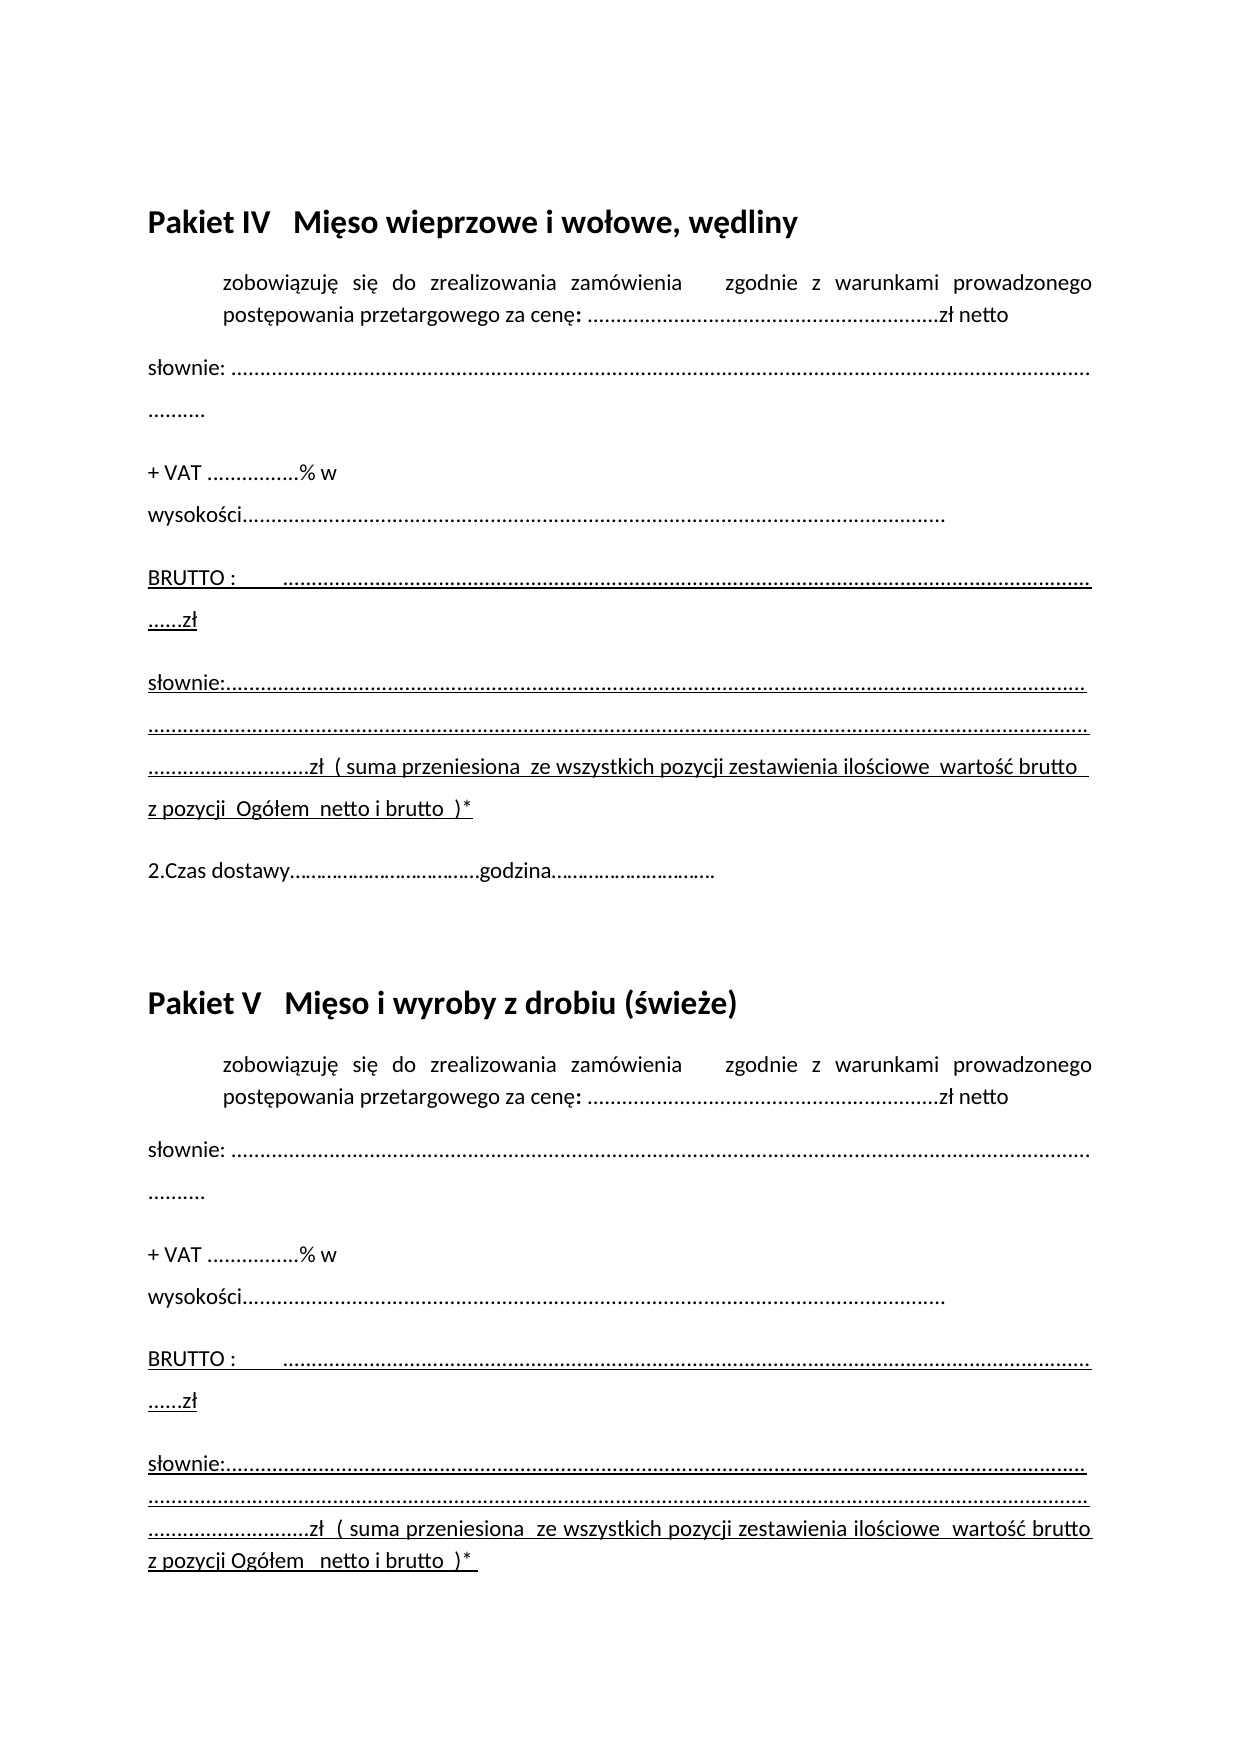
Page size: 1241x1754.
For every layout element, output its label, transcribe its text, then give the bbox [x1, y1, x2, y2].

text słownie:....................................................................................................................................................................................................................................................................................................................................................zł ( suma przeniesiona ze wszystkich pozycji zestawienia ilościowe wartość brutto z pozycji Ogółem netto i brutto )* [148, 1539, 1093, 1574]
text BRUTTO : ..................................................................................................................................................zł [148, 563, 1093, 633]
text słownie: ............................................................................................................................................................... [148, 1135, 1093, 1205]
text Pakiet V Mięso i wyroby z drobiu (świeże) [148, 982, 1093, 1023]
text BRUTTO : ..................................................................................................................................................zł [148, 1344, 1093, 1414]
list zobowiązuję się do zrealizowania zamówienia zgodnie z warunkami prowadzonego postępowania przetargowego za cenę: .............................................................zł netto [223, 1050, 1093, 1110]
text słownie: ............................................................................................................................................................... [148, 353, 1093, 423]
text Pakiet IV Mięso wieprzowe i wołowe, wędliny [148, 201, 1093, 241]
text 2.Czas dostawy………………………………godzina…………………………. [148, 857, 1093, 884]
text słownie:....................................................................................................................................................................................................................................................................................................................................................zł ( suma przeniesiona ze wszystkich pozycji zestawienia ilościowe wartość brutto z pozycji Ogółem netto i brutto )* [148, 668, 1093, 822]
text słownie:....................................................................................................................................................................................................................................................................................................................................................zł ( suma przeniesiona ze wszystkich pozycji zestawienia ilościowe wartość brutto z pozycji Ogółem netto i brutto )* [148, 1449, 1093, 1538]
list zobowiązuję się do zrealizowania zamówienia zgodnie z warunkami prowadzonego postępowania przetargowego za cenę: .............................................................zł netto [223, 268, 1093, 328]
